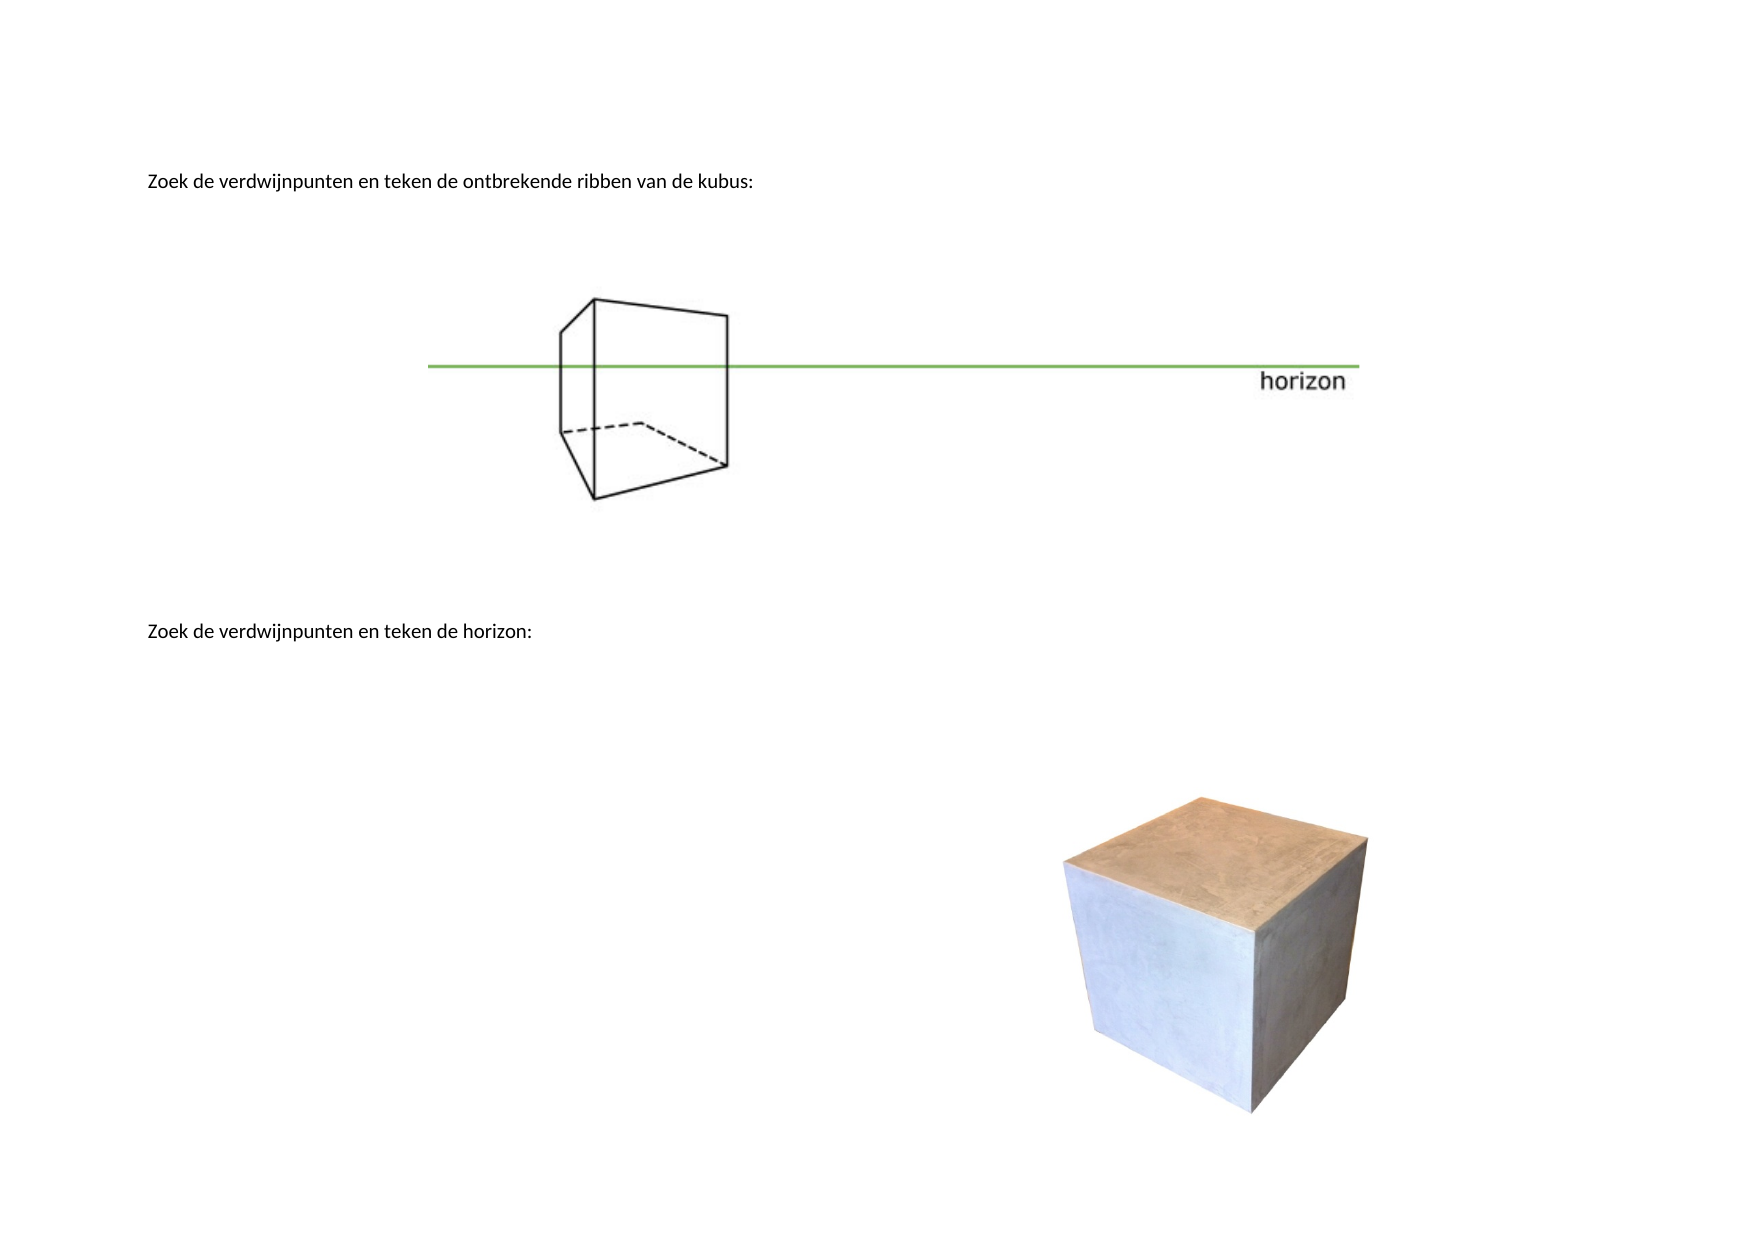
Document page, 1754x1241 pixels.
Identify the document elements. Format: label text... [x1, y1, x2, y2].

picture [428, 200, 1360, 532]
text Zoek de verdwijnpunten en teken de ontbrekende ribben van de kubus: [148, 168, 1606, 194]
text Zoek de verdwijnpunten en teken de horizon: [148, 618, 1606, 644]
picture [942, 787, 1545, 1125]
